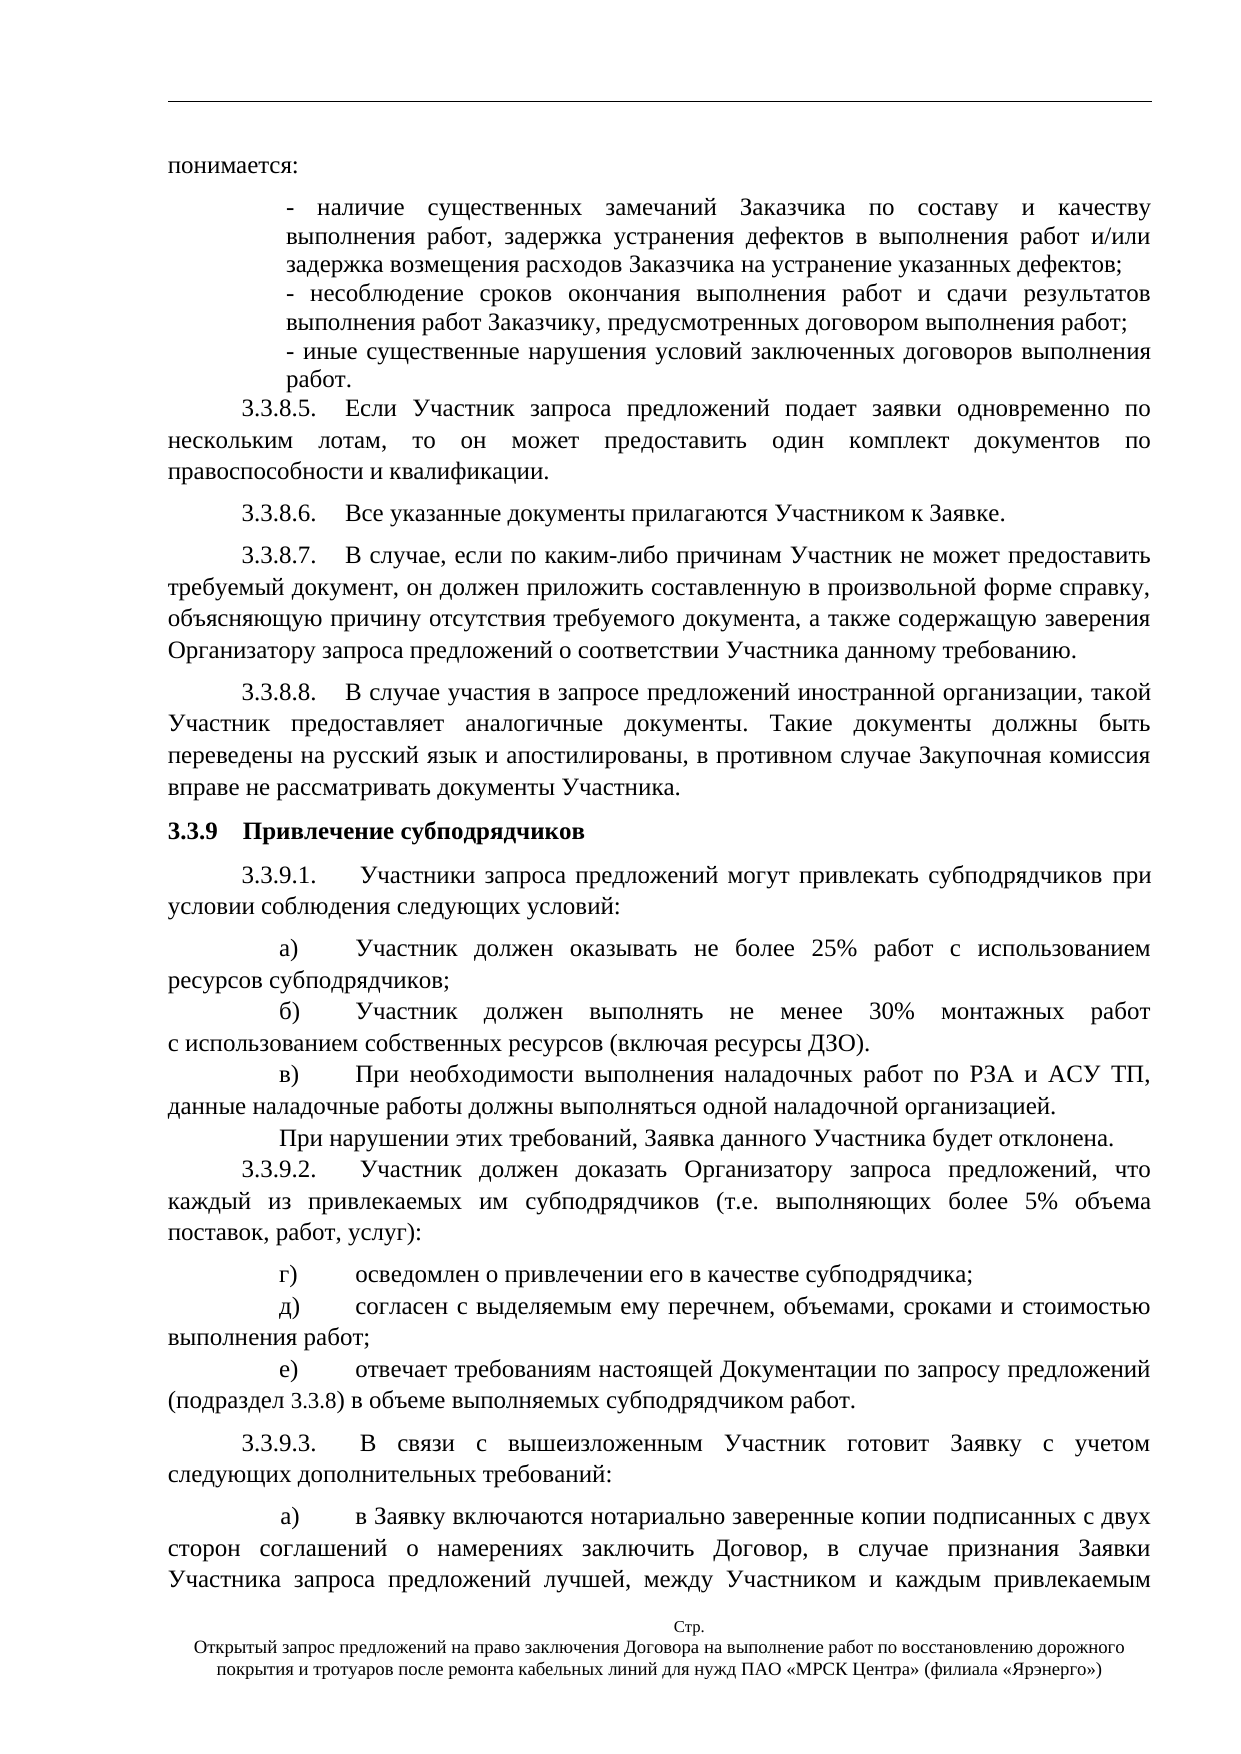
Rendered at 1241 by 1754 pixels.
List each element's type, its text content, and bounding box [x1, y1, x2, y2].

list Участник должен оказывать не более 25% работ c использованием ресурсов субподрядчиков; [168, 933, 1152, 994]
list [168, 150, 1152, 179]
subtitle Привлечение субподрядчиков [168, 816, 1152, 844]
list - иные существенные нарушения условий заключенных договоров выполнения работ. [286, 336, 1152, 393]
list Все указанные документы прилагаются Участником к Заявке. [168, 498, 1152, 527]
list - несоблюдение сроков окончания выполнения работ и сдачи результатов выполнения работ Заказчику, предусмотренных договором выполнения работ; [286, 278, 1152, 336]
list осведомлен о привлечении его в качестве субподрядчика; [168, 1259, 1152, 1288]
list отвечает требованиям настоящей Документации по запросу предложений (подраздел 3.3.8) в объеме выполняемых субподрядчиком работ. [168, 1354, 1152, 1414]
list Участник должен доказать Организатору запроса предложений, что каждый из привлекаемых им субподрядчиков (т.е. выполняющих более 5% объема поставок, работ, услуг): [168, 1154, 1152, 1246]
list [168, 1501, 1152, 1593]
list При необходимости выполнения наладочных работ по РЗА и АСУ ТП, данные наладочные работы должны выполняться одной наладочной организацией. [168, 1059, 1152, 1120]
text При нарушении этих требований, Заявка данного Участника будет отклонена. [279, 1123, 1152, 1151]
list Участники запроса предложений могут привлекать субподрядчиков при условии соблюдения следующих условий: [168, 860, 1152, 920]
list В случае участия в запросе предложений иностранной организации, такой Участник предоставляет аналогичные документы. Такие документы должны быть переведены на русский язык и апостилированы, в противном случае Закупочная комиссия вправе не рассматривать документы Участника. [168, 677, 1152, 800]
list Участник должен выполнять не менее 30% монтажных работ c использованием собственных ресурсов (включая ресурсы ДЗО). [168, 996, 1152, 1057]
list Если Участник запроса предложений подает заявки одновременно по нескольким лотам, то он может предоставить один комплект документов по правоспособности и квалификации. [168, 393, 1152, 485]
list согласен с выделяемым ему перечнем, объемами, сроками и стоимостью выполнения работ; [168, 1291, 1152, 1351]
list В случае, если по каким-либо причинам Участник не может предоставить требуемый документ, он должен приложить составленную в произвольной форме справку, объясняющую причину отсутствия требуемого документа, а также содержащую заверения Организатору запроса предложений о соответствии Участника данному требованию. [168, 540, 1152, 664]
list В связи с вышеизложенным Участник готовит Заявку с учетом следующих дополнительных требований: [168, 1428, 1152, 1488]
list - наличие существенных замечаний Заказчика по составу и качеству выполнения работ, задержка устранения дефектов в выполнения работ и/или задержка возмещения расходов Заказчика на устранение указанных дефектов; [286, 192, 1152, 278]
